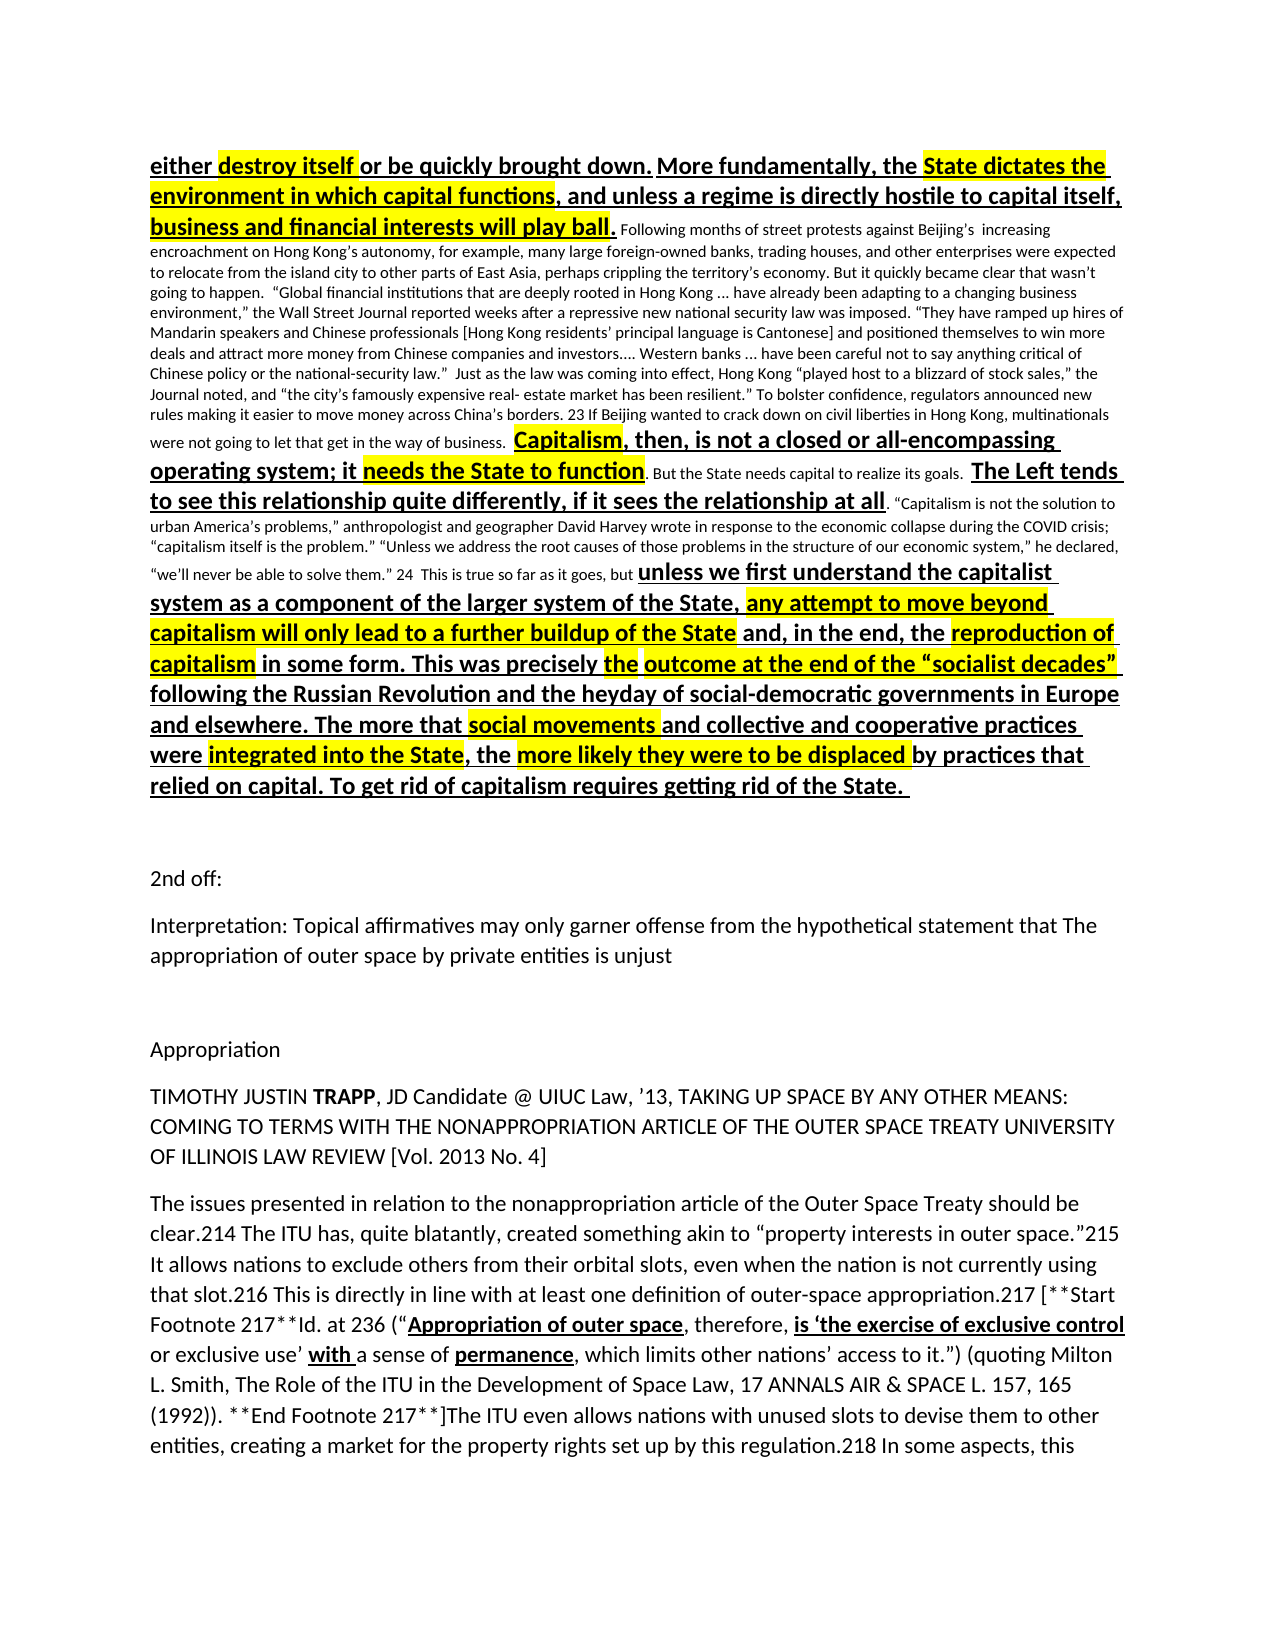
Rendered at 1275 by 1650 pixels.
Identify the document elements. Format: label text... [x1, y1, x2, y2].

text Appropriation [150, 1035, 1125, 1063]
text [150, 150, 1125, 801]
text TIMOTHY JUSTIN TRAPP, JD Candidate @ UIUC Law, ’13, TAKING UP SPACE BY ANY OTHER MEANS: COMING TO TERMS WITH THE NONAPPROPRIATION ARTICLE OF THE OUTER SPACE TREATY UNIVERSITY OF ILLINOIS LAW REVIEW [Vol. 2013 No. 4] [150, 1082, 1125, 1170]
text 2nd off: [150, 864, 1125, 892]
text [150, 1189, 1125, 1459]
text Interpretation: Topical affirmatives may only garner offense from the hypothetical statement that The appropriation of outer space by private entities is unjust [150, 911, 1125, 969]
